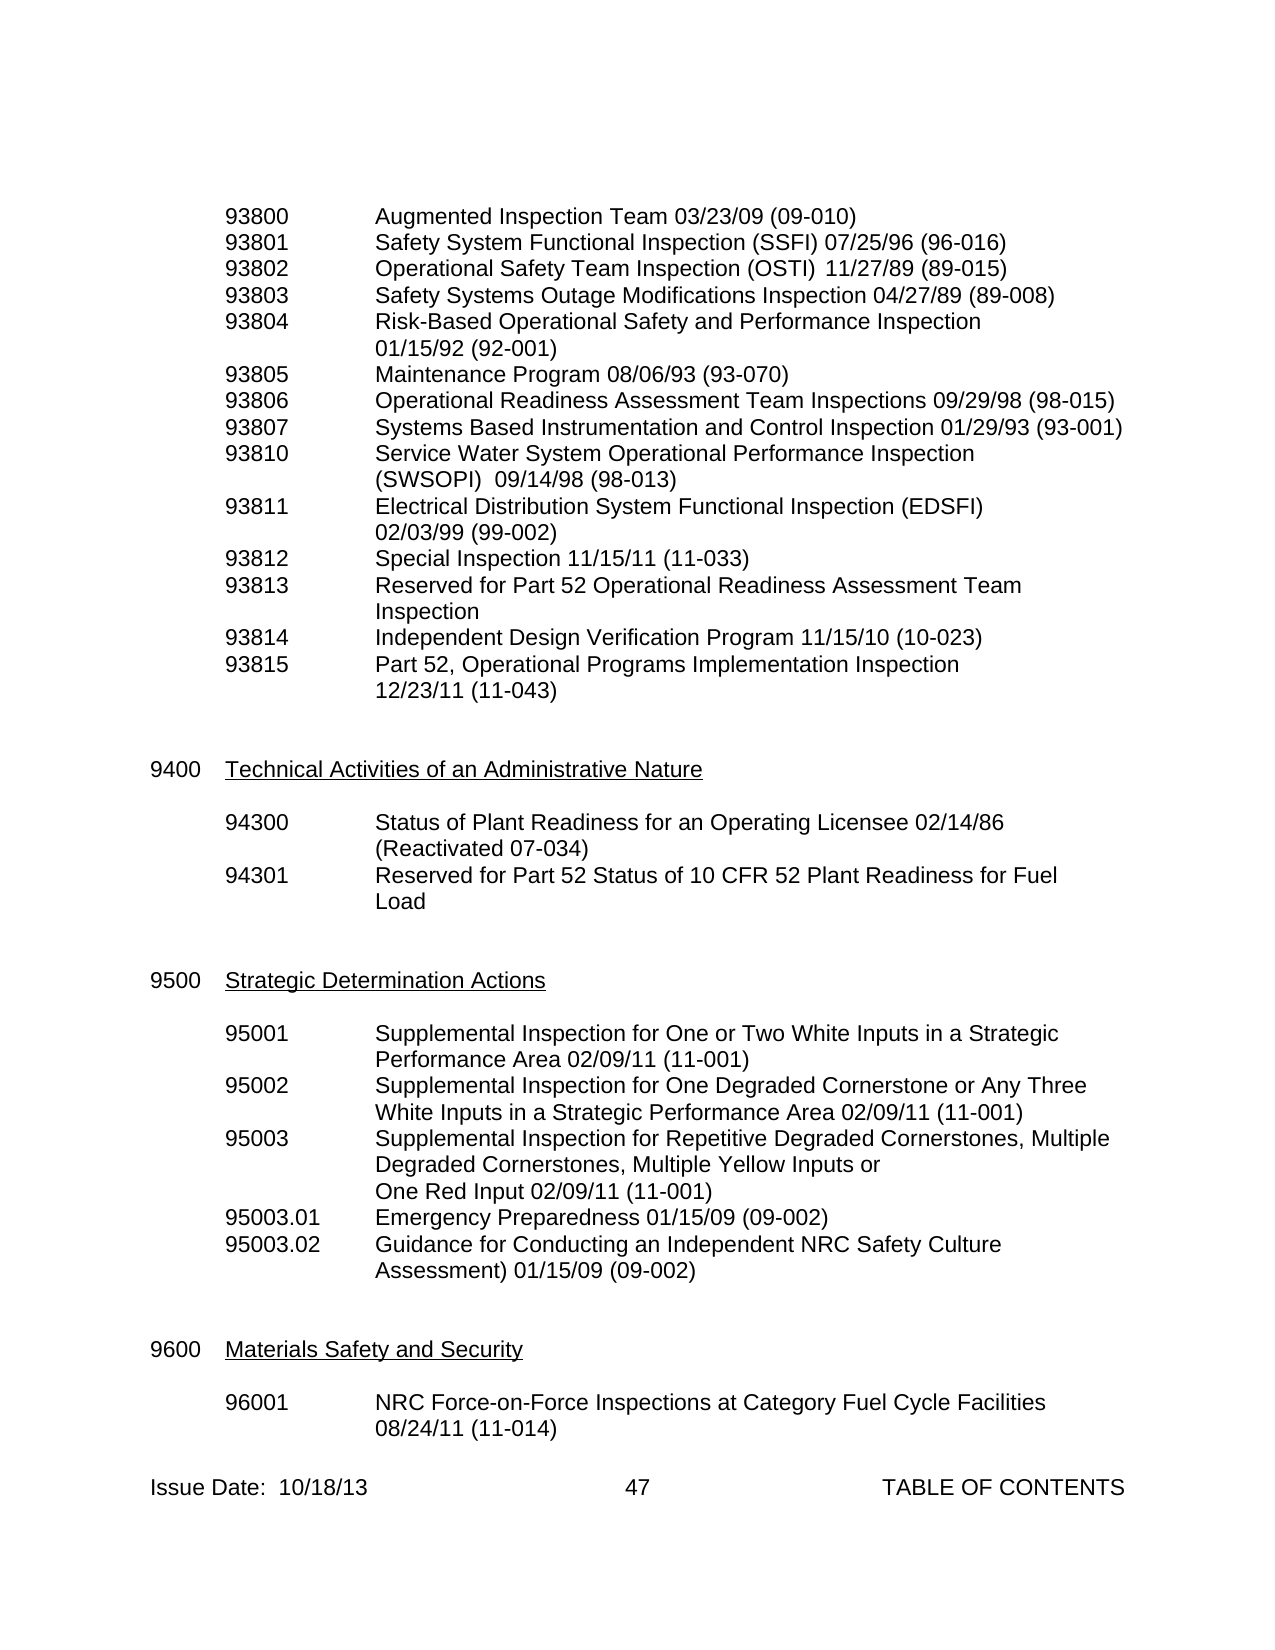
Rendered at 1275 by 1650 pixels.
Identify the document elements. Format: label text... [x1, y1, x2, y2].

text 93815 Part 52, Operational Programs Implementation Inspection [150, 651, 1125, 677]
text 93805 Maintenance Program 08/06/93 (93-070) [150, 361, 1125, 387]
text (SWSOPI) 09/14/98 (98-013) [150, 466, 1125, 493]
text 93807 Systems Based Instrumentation and Control Inspection 01/29/93 (93-001) [150, 413, 1125, 440]
text 95002 Supplemental Inspection for One Degraded Cornerstone or Any Three White Inputs in a Strategic Performance Area 02/09/11 (11-001) [150, 1072, 1125, 1125]
text 9500 Strategic Determination Actions [150, 967, 1125, 993]
text 93812 Special Inspection 11/15/11 (11-033) [225, 545, 1125, 572]
text 93801 Safety System Functional Inspection (SSFI) 07/25/96 (96-016) [225, 229, 1125, 255]
text 93813 Reserved for Part 52 Operational Readiness Assessment Team Inspection [150, 572, 1125, 624]
text (Reactivated 07-034) [150, 835, 1125, 862]
text 9600 Materials Safety and Security [150, 1336, 1125, 1362]
text 12/23/11 (11-043) [150, 677, 1125, 703]
text 93802 Operational Safety Team Inspection (OSTI) 11/27/89 (89-015) [150, 255, 1125, 282]
text 94300 Status of Plant Readiness for an Operating Licensee 02/14/86 [150, 809, 1125, 835]
text 95003.01 Emergency Preparedness 01/15/09 (09-002) [150, 1204, 1125, 1231]
text 93810 Service Water System Operational Performance Inspection [150, 440, 1125, 466]
text 93804 Risk-Based Operational Safety and Performance Inspection [150, 308, 1125, 334]
text One Red Input 02/09/11 (11-001) [150, 1178, 1125, 1204]
text 9400 Technical Activities of an Administrative Nature [150, 756, 1125, 782]
text 93811 Electrical Distribution System Functional Inspection (EDSFI) [150, 493, 1125, 519]
text 01/15/92 (92-001) [150, 334, 1125, 361]
text 95003 Supplemental Inspection for Repetitive Degraded Cornerstones, Multiple Degraded Cornerstones, Multiple Yellow Inputs or [150, 1125, 1125, 1178]
text 94301 Reserved for Part 52 Status of 10 CFR 52 Plant Readiness for Fuel [150, 862, 1125, 888]
text 93800 Augmented Inspection Team 03/23/09 (09-010) [225, 203, 1125, 229]
text Load [150, 888, 1125, 914]
text 93803 Safety Systems Outage Modifications Inspection 04/27/89 (89-008) [150, 282, 1125, 308]
text 93814 Independent Design Verification Program 11/15/10 (10-023) [150, 624, 1125, 651]
text 96001 NRC Force-on-Force Inspections at Category Fuel Cycle Facilities 08/24/11 (11-014) [150, 1389, 1125, 1441]
text 95003.02 Guidance for Conducting an Independent NRC Safety Culture Assessment) 01/15/09 (09-002) [150, 1231, 1125, 1283]
text 02/03/99 (99-002) [150, 519, 1125, 545]
text 95001 Supplemental Inspection for One or Two White Inputs in a Strategic Performance Area 02/09/11 (11-001) [150, 1020, 1125, 1072]
text 93806 Operational Readiness Assessment Team Inspections 09/29/98 (98-015) [150, 387, 1125, 413]
